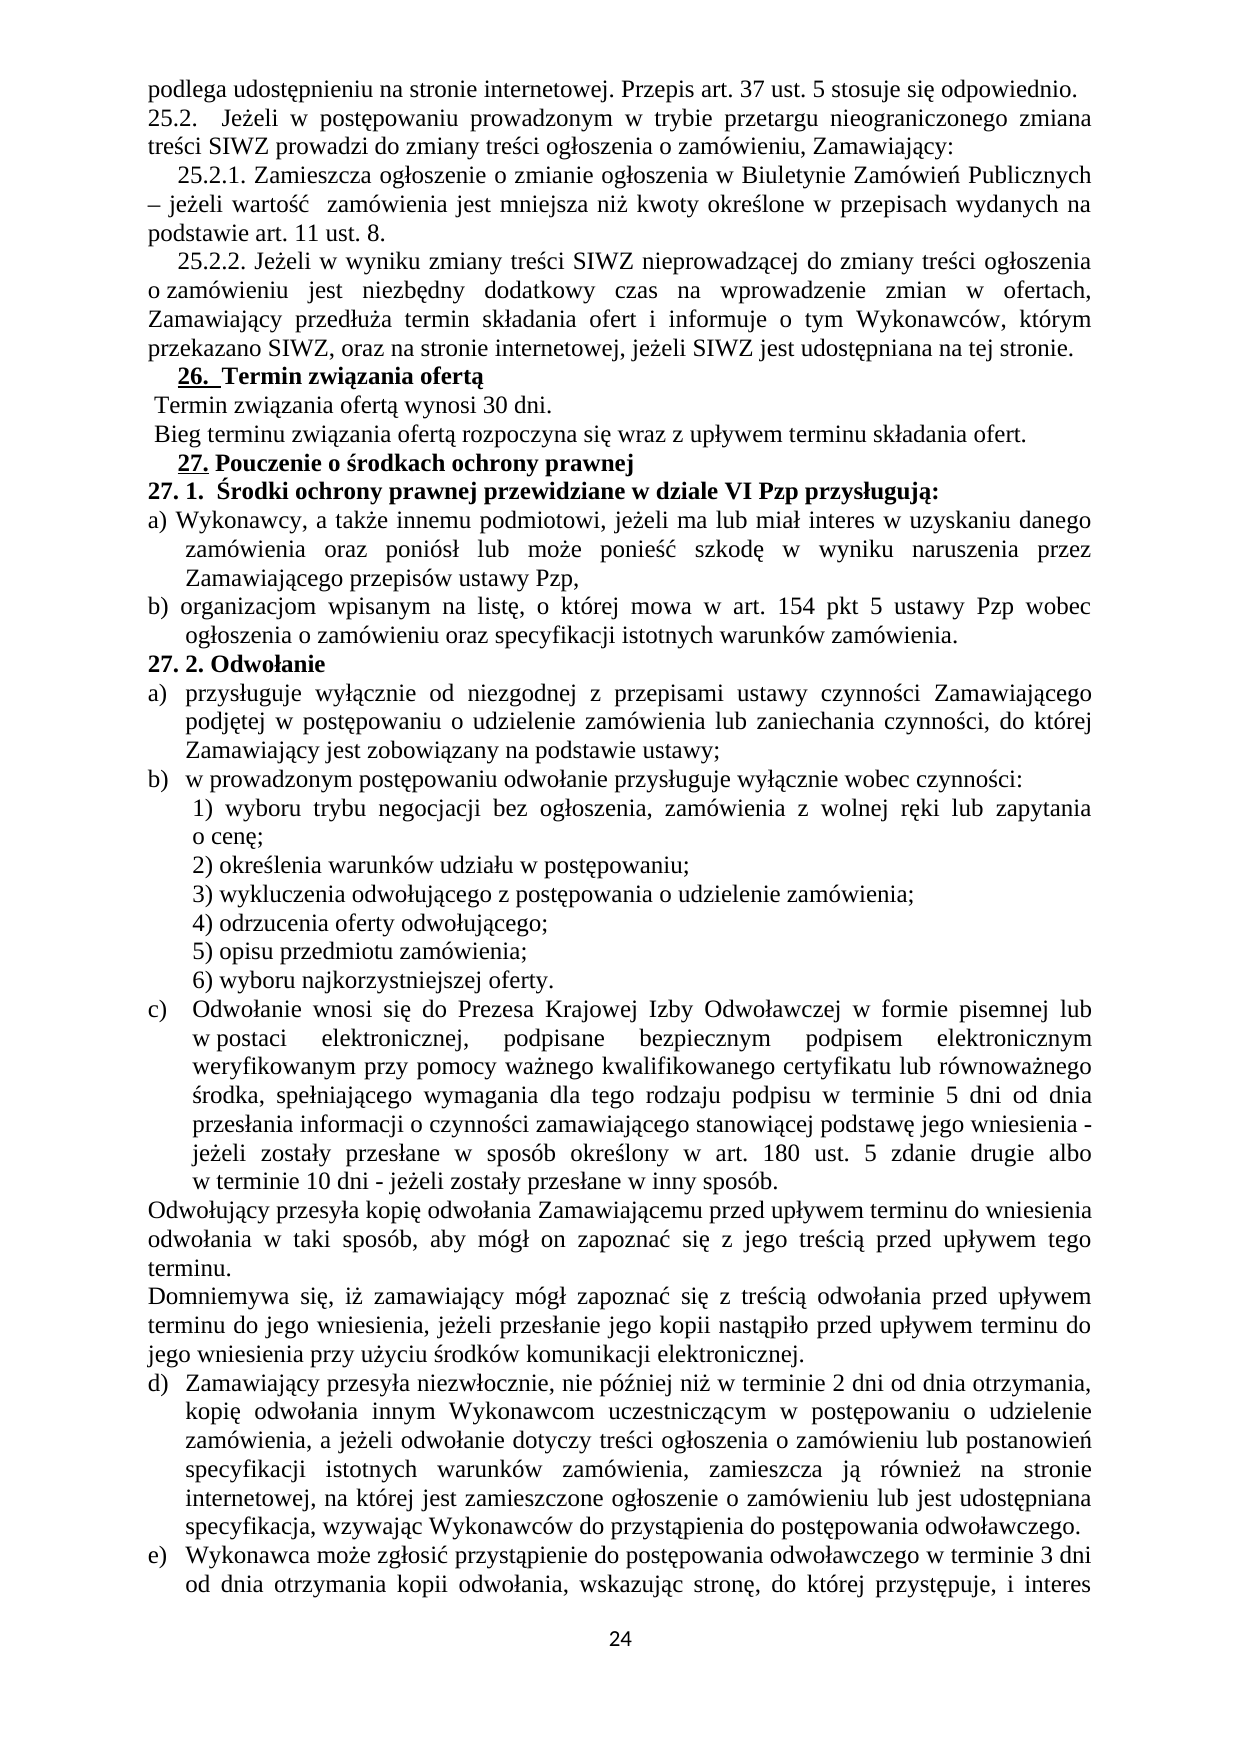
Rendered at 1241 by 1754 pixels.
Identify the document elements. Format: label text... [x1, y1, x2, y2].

text a) Wykonawcy, a także innemu podmiotowi, jeżeli ma lub miał interes w uzyskaniu danego zamówienia oraz poniósł lub może ponieść szkodę w wyniku naruszenia przez Zamawiającego przepisów ustawy Pzp, [148, 505, 1093, 591]
text b) organizacjom wpisanym na listę, o której mowa w art. 154 pkt 5 ustawy Pzp wobec ogłoszenia o zamówieniu oraz specyfikacji istotnych warunków zamówienia. [148, 591, 1093, 649]
text 27. 1. Środki ochrony prawnej przewidziane w dziale VI Pzp przysługują: [148, 476, 1093, 505]
text Bieg terminu związania ofertą rozpoczyna się wraz z upływem terminu składania ofert. [148, 419, 1093, 448]
text 25.2.2. Jeżeli w wyniku zmiany treści SIWZ nieprowadzącej do zmiany treści ogłoszenia o zamówieniu jest niezbędny dodatkowy czas na wprowadzenie zmian w ofertach, Zamawiający przedłuża termin składania ofert i informuje o tym Wykonawców, którym przekazano SIWZ, oraz na stronie internetowej, jeżeli SIWZ jest udostępniana na tej stronie. [148, 246, 1093, 361]
text 25.2.1. Zamieszcza ogłoszenie o zmianie ogłoszenia w Biuletynie Zamówień Publicznych – jeżeli wartość zamówienia jest mniejsza niż kwoty określone w przepisach wydanych na podstawie art. 11 ust. 8. [148, 160, 1093, 246]
list Odwołanie wnosi się do Prezesa Krajowej Izby Odwoławczej w formie pisemnej lub w postaci elektronicznej, podpisane bezpiecznym podpisem elektronicznym weryfikowanym przy pomocy ważnego kwalifikowanego certyfikatu lub równoważnego środka, spełniającego wymagania dla tego rodzaju podpisu w terminie 5 dni od dnia przesłania informacji o czynności zamawiającego stanowiącej podstawę jego wniesienia - jeżeli zostały przesłane w sposób określony w art. 180 ust. 5 zdanie drugie albo w terminie 10 dni - jeżeli zostały przesłane w inny sposób. [148, 994, 1093, 1195]
text 2) określenia warunków udziału w postępowaniu; [192, 850, 1093, 879]
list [148, 74, 1093, 103]
text 4) odrzucenia oferty odwołującego; [192, 908, 1093, 936]
text 5) opisu przedmiotu zamówienia; [192, 936, 1093, 965]
text 27. Pouczenie o środkach ochrony prawnej [148, 448, 1093, 476]
text 27. 2. Odwołanie [148, 649, 1093, 678]
text Odwołujący przesyła kopię odwołania Zamawiającemu przed upływem terminu do wniesienia odwołania w taki sposób, aby mógł on zapoznać się z jego treścią przed upływem tego terminu. [148, 1195, 1093, 1281]
text Termin związania ofertą wynosi 30 dni. [148, 390, 1093, 419]
list Zamawiający przesyła niezwłocznie, nie później niż w terminie 2 dni od dnia otrzymania, kopię odwołania innym Wykonawcom uczestniczącym w postępowaniu o udzielenie zamówienia, a jeżeli odwołanie dotyczy treści ogłoszenia o zamówieniu lub postanowień specyfikacji istotnych warunków zamówienia, zamieszcza ją również na stronie internetowej, na której jest zamieszczone ogłoszenie o zamówieniu lub jest udostępniana specyfikacja, wzywając Wykonawców do przystąpienia do postępowania odwoławczego. [148, 1368, 1093, 1540]
text Domniemywa się, iż zamawiający mógł zapoznać się z treścią odwołania przed upływem terminu do jego wniesienia, jeżeli przesłanie jego kopii nastąpiło przed upływem terminu do jego wniesienia przy użyciu środków komunikacji elektronicznej. [148, 1281, 1093, 1368]
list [148, 1540, 1093, 1598]
text 1) wyboru trybu negocjacji bez ogłoszenia, zamówienia z wolnej ręki lub zapytania o cenę; [192, 793, 1093, 850]
list Jeżeli w postępowaniu prowadzonym w trybie przetargu nieograniczonego zmiana treści SIWZ prowadzi do zmiany treści ogłoszenia o zamówieniu, Zamawiający: [148, 103, 1093, 160]
list Termin związania ofertą [177, 361, 1093, 390]
list w prowadzonym postępowaniu odwołanie przysługuje wyłącznie wobec czynności: [148, 764, 1093, 793]
text 6) wyboru najkorzystniejszej oferty. [192, 965, 1093, 994]
text 3) wykluczenia odwołującego z postępowania o udzielenie zamówienia; [192, 879, 1093, 908]
list przysługuje wyłącznie od niezgodnej z przepisami ustawy czynności Zamawiającego podjętej w postępowaniu o udzielenie zamówienia lub zaniechania czynności, do której Zamawiający jest zobowiązany na podstawie ustawy; [148, 678, 1093, 764]
